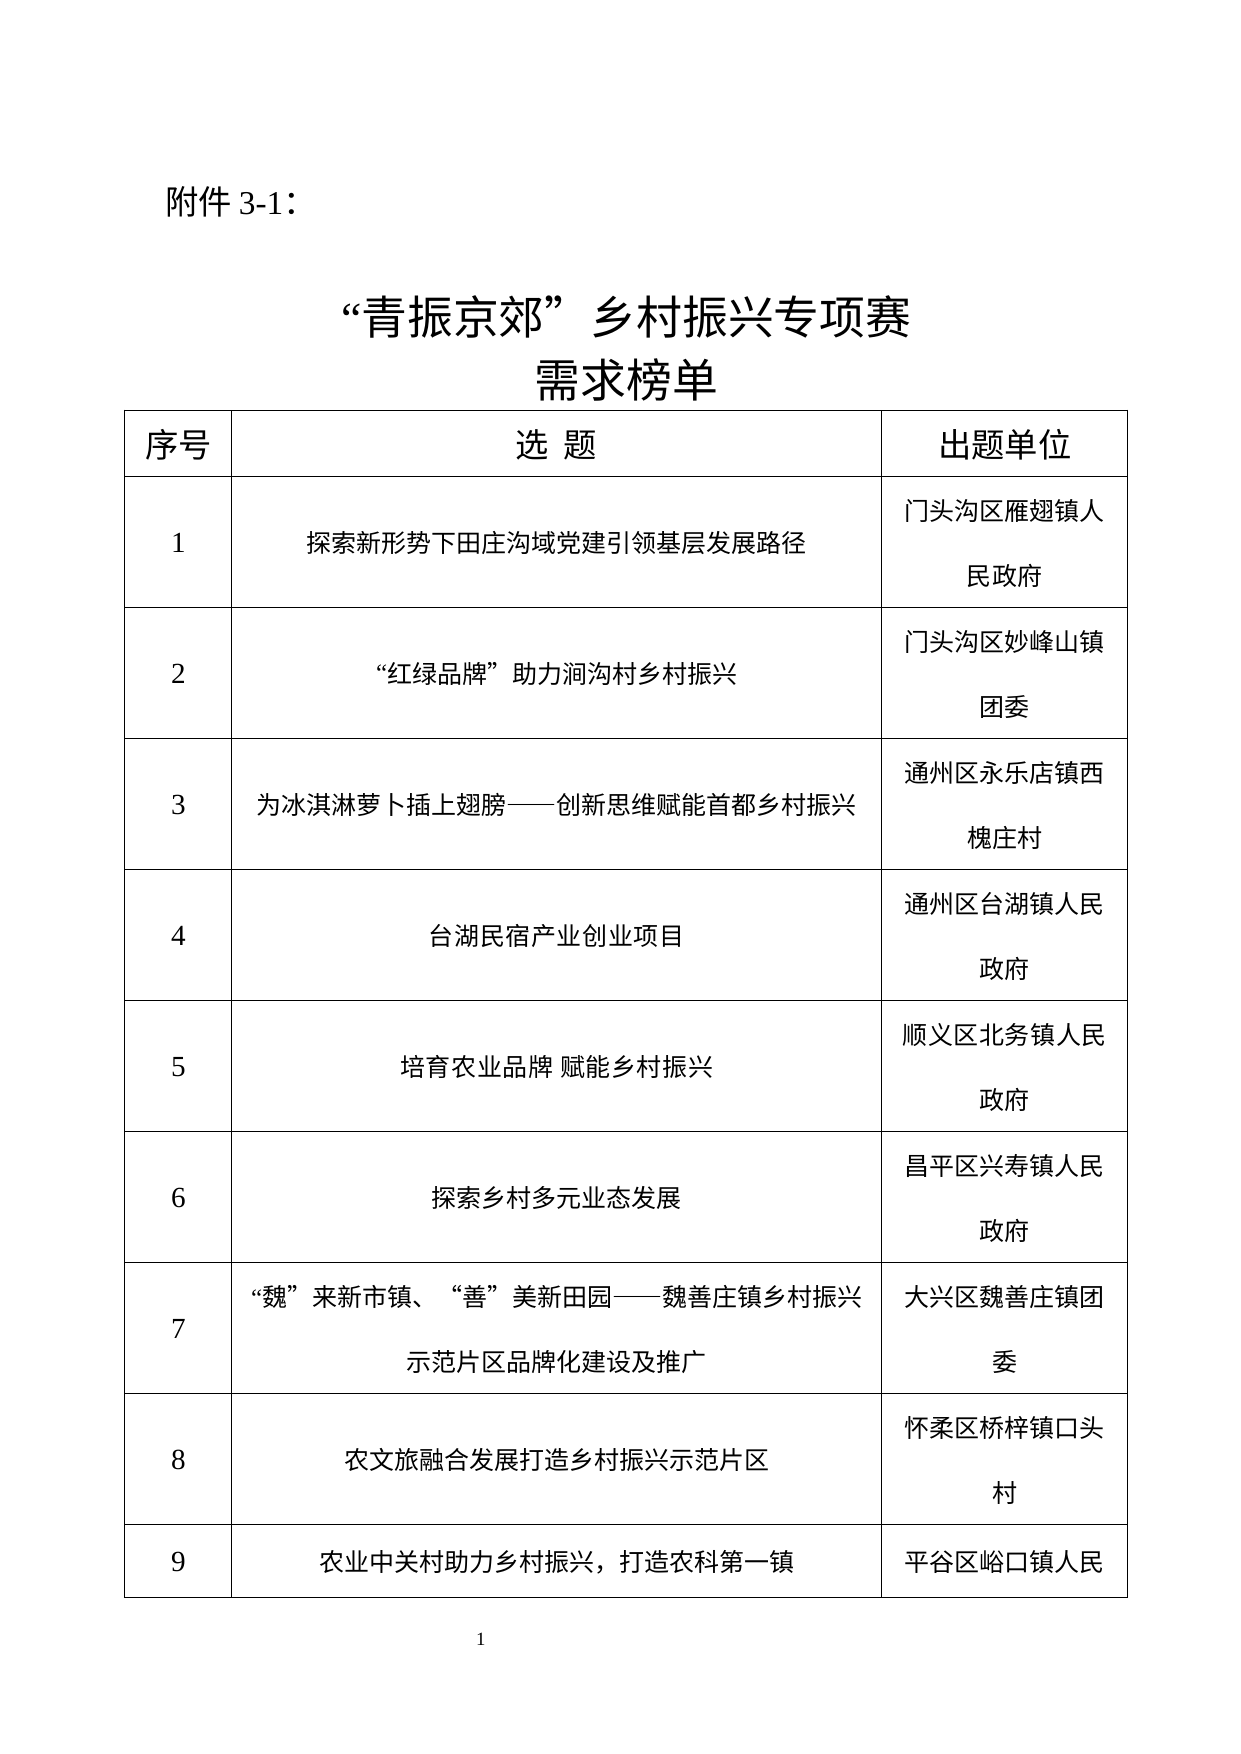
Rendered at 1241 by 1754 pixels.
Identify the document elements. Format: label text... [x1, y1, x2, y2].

table_cell 顺义区北务镇人民政府 [882, 1001, 1127, 1131]
table_cell 探索乡村多元业态发展 [232, 1132, 881, 1262]
table_cell 探索新形势下田庄沟域党建引领基层发展路径 [232, 477, 881, 607]
table_cell 怀柔区桥梓镇口头村 [882, 1394, 1127, 1524]
table_cell 农文旅融合发展打造乡村振兴示范片区 [232, 1394, 881, 1524]
table_cell 为冰淇淋萝卜插上翅膀——创新思维赋能首都乡村振兴 [232, 739, 881, 869]
table_cell 台湖民宿产业创业项目 [232, 870, 881, 1000]
text 附件3-1： [165, 168, 1087, 226]
table_cell 大兴区魏善庄镇团委 [882, 1263, 1127, 1393]
table_cell 2 [125, 608, 231, 738]
table_cell 平谷区峪口镇人民政府 [882, 1525, 1127, 1597]
text “青振京郊”乡村振兴专项赛 [165, 284, 1087, 347]
text 需求榜单 [165, 347, 1087, 409]
table_cell 6 [125, 1132, 231, 1262]
table_cell 3 [125, 739, 231, 869]
table_cell 门头沟区雁翅镇人民政府 [882, 477, 1127, 607]
table_cell “红绿品牌”助力涧沟村乡村振兴 [232, 608, 881, 738]
table_cell 农业中关村助力乡村振兴，打造农科第一镇 [232, 1525, 881, 1597]
table_cell 门头沟区妙峰山镇团委 [882, 608, 1127, 738]
table_cell 4 [125, 870, 231, 1000]
table_cell 1 [125, 477, 231, 607]
table_header 选 题 [232, 411, 881, 476]
table_cell 8 [125, 1394, 231, 1524]
table_header 序号 [125, 411, 231, 476]
table_cell 通州区永乐店镇西槐庄村 [882, 739, 1127, 869]
table_cell 培育农业品牌 赋能乡村振兴 [232, 1001, 881, 1131]
table_cell “魏”来新市镇、“善”美新田园——魏善庄镇乡村振兴示范片区品牌化建设及推广 [232, 1263, 881, 1393]
table_cell 昌平区兴寿镇人民政府 [882, 1132, 1127, 1262]
table_header 出题单位 [882, 411, 1127, 476]
table_cell 通州区台湖镇人民政府 [882, 870, 1127, 1000]
table_cell 7 [125, 1263, 231, 1393]
table_cell 9 [125, 1525, 231, 1597]
table_cell 5 [125, 1001, 231, 1131]
